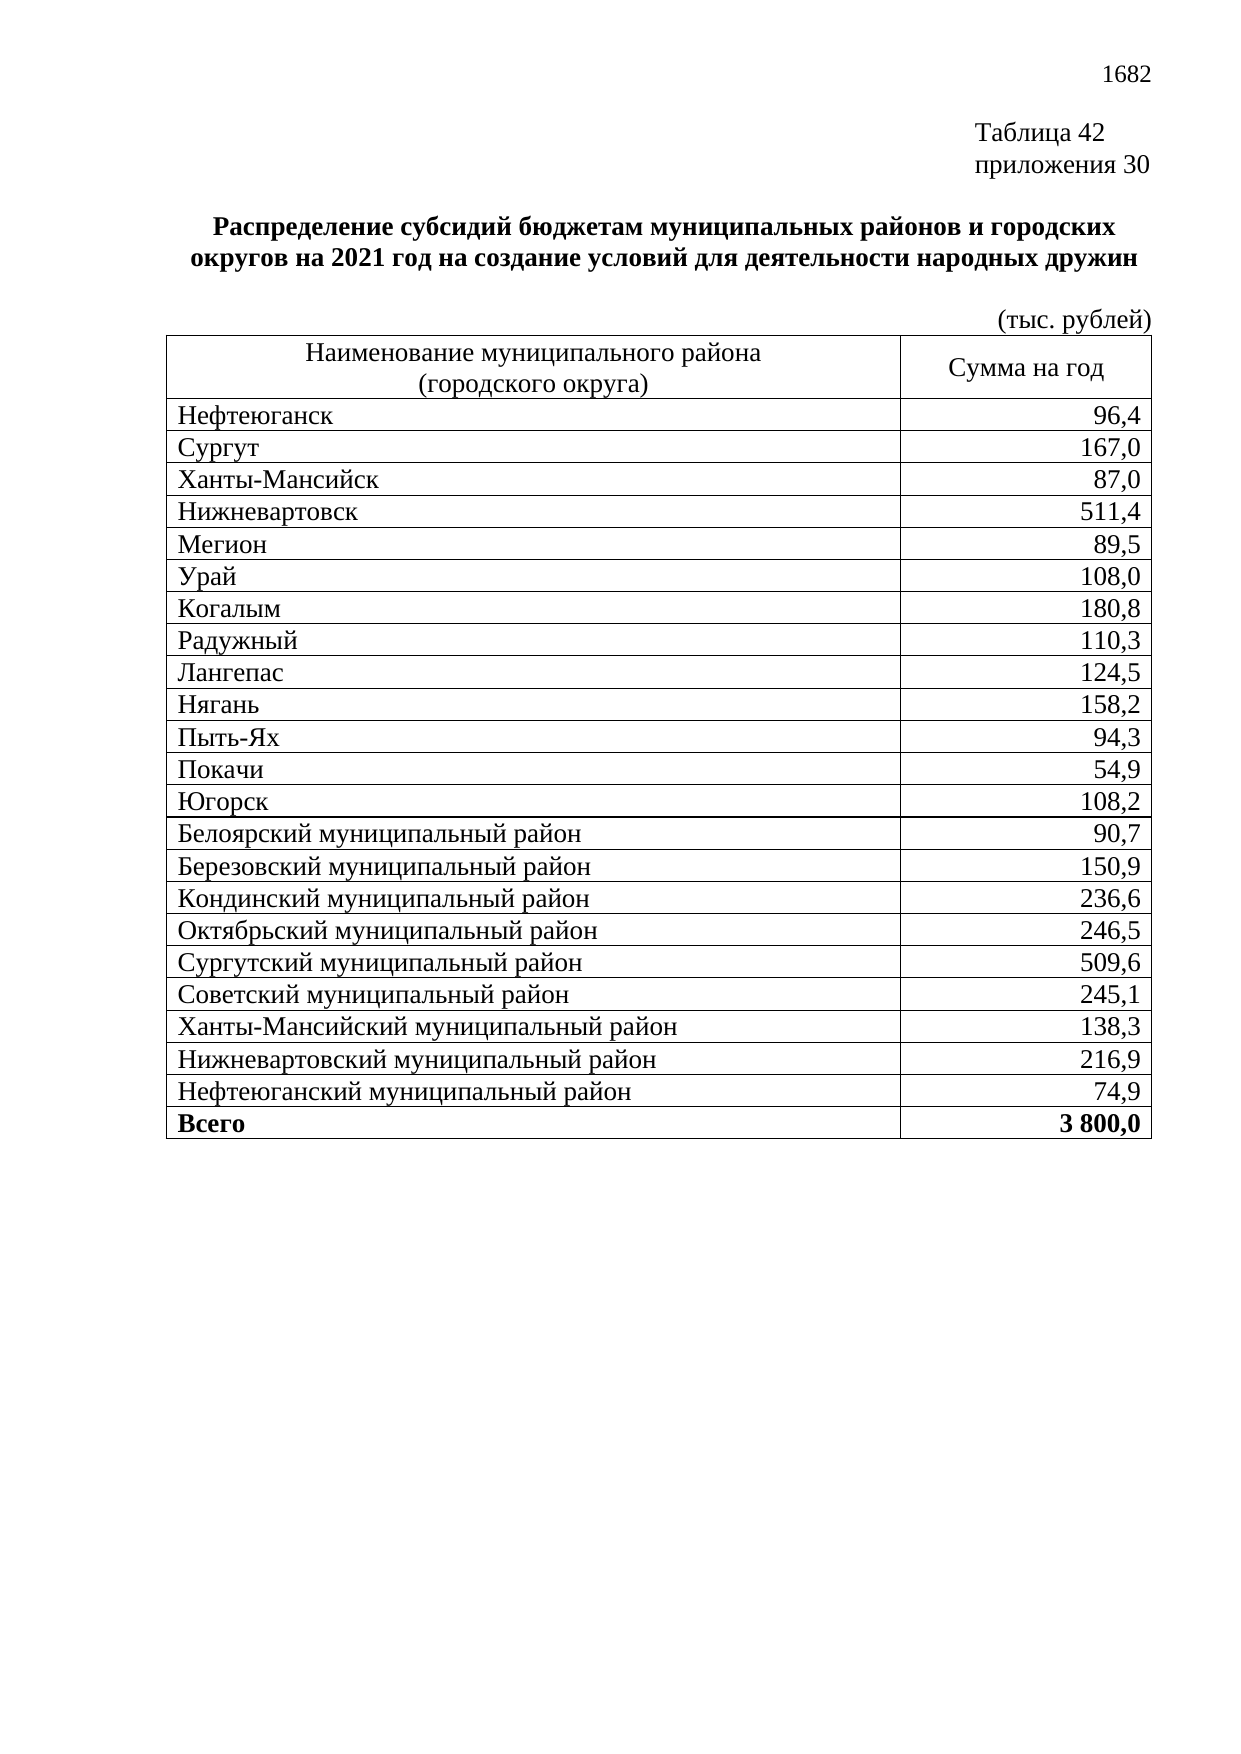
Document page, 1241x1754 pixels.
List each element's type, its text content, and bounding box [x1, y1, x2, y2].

table_cell 150,9 [901, 850, 1151, 881]
table_header Сумма на год [901, 336, 1151, 398]
table_cell Сургутский муниципальный район [167, 946, 900, 977]
text Таблица 42 [974, 117, 1152, 148]
table_cell Сургут [167, 431, 900, 462]
table_cell Нягань [167, 689, 900, 720]
table_cell Белоярский муниципальный район [167, 818, 900, 848]
table_cell Нижневартовск [167, 496, 900, 527]
table_cell 124,5 [901, 656, 1151, 688]
table_cell Мегион [167, 528, 900, 559]
table_cell 108,2 [901, 785, 1151, 816]
table_cell Югорск [167, 785, 900, 816]
table_cell 94,3 [901, 721, 1151, 752]
table_cell Ханты-Мансийск [167, 463, 900, 494]
table_cell Березовский муниципальный район [167, 850, 900, 881]
table_cell 54,9 [901, 753, 1151, 784]
table_cell 87,0 [901, 463, 1151, 494]
table_cell 89,5 [901, 528, 1151, 559]
table_cell 167,0 [901, 431, 1151, 462]
table_cell 511,4 [901, 496, 1151, 527]
table_header Наименование муниципального района (городского округа) [167, 336, 900, 398]
table_cell Нефтеюганск [167, 399, 900, 430]
table_cell 110,3 [901, 624, 1151, 655]
table_cell Нефтеюганский муниципальный район [167, 1075, 900, 1106]
table_cell Кондинский муниципальный район [167, 882, 900, 913]
table_cell Радужный [167, 624, 900, 655]
table_cell Октябрьский муниципальный район [167, 914, 900, 945]
table_cell 180,8 [901, 592, 1151, 623]
text Распределение субсидий бюджетам муниципальных районов и городских округов на 2021 год на создание условий для деятельности народных дружин [177, 210, 1152, 272]
table_cell Советский муниципальный район [167, 978, 900, 1009]
table_cell 216,9 [901, 1043, 1151, 1074]
table_cell 96,4 [901, 399, 1151, 430]
table_cell 3 800,0 [901, 1107, 1151, 1138]
table_cell 158,2 [901, 689, 1151, 720]
table_cell Лангепас [167, 656, 900, 688]
table_cell Урай [167, 560, 900, 591]
table_cell 509,6 [901, 946, 1151, 977]
table_cell 236,6 [901, 882, 1151, 913]
text (тыс. рублей) [177, 303, 1152, 334]
table_cell Ханты-Мансийский муниципальный район [167, 1011, 900, 1042]
table_cell 138,3 [901, 1011, 1151, 1042]
table_cell 90,7 [901, 818, 1151, 848]
text приложения 30 [974, 148, 1152, 179]
table_cell Когалым [167, 592, 900, 623]
table_cell 74,9 [901, 1075, 1151, 1106]
table_cell 108,0 [901, 560, 1151, 591]
table_cell Всего [167, 1107, 900, 1138]
table_cell Нижневартовский муниципальный район [167, 1043, 900, 1074]
table_cell Покачи [167, 753, 900, 784]
table_cell 245,1 [901, 978, 1151, 1009]
table_cell 246,5 [901, 914, 1151, 945]
table_cell Пыть-Ях [167, 721, 900, 752]
